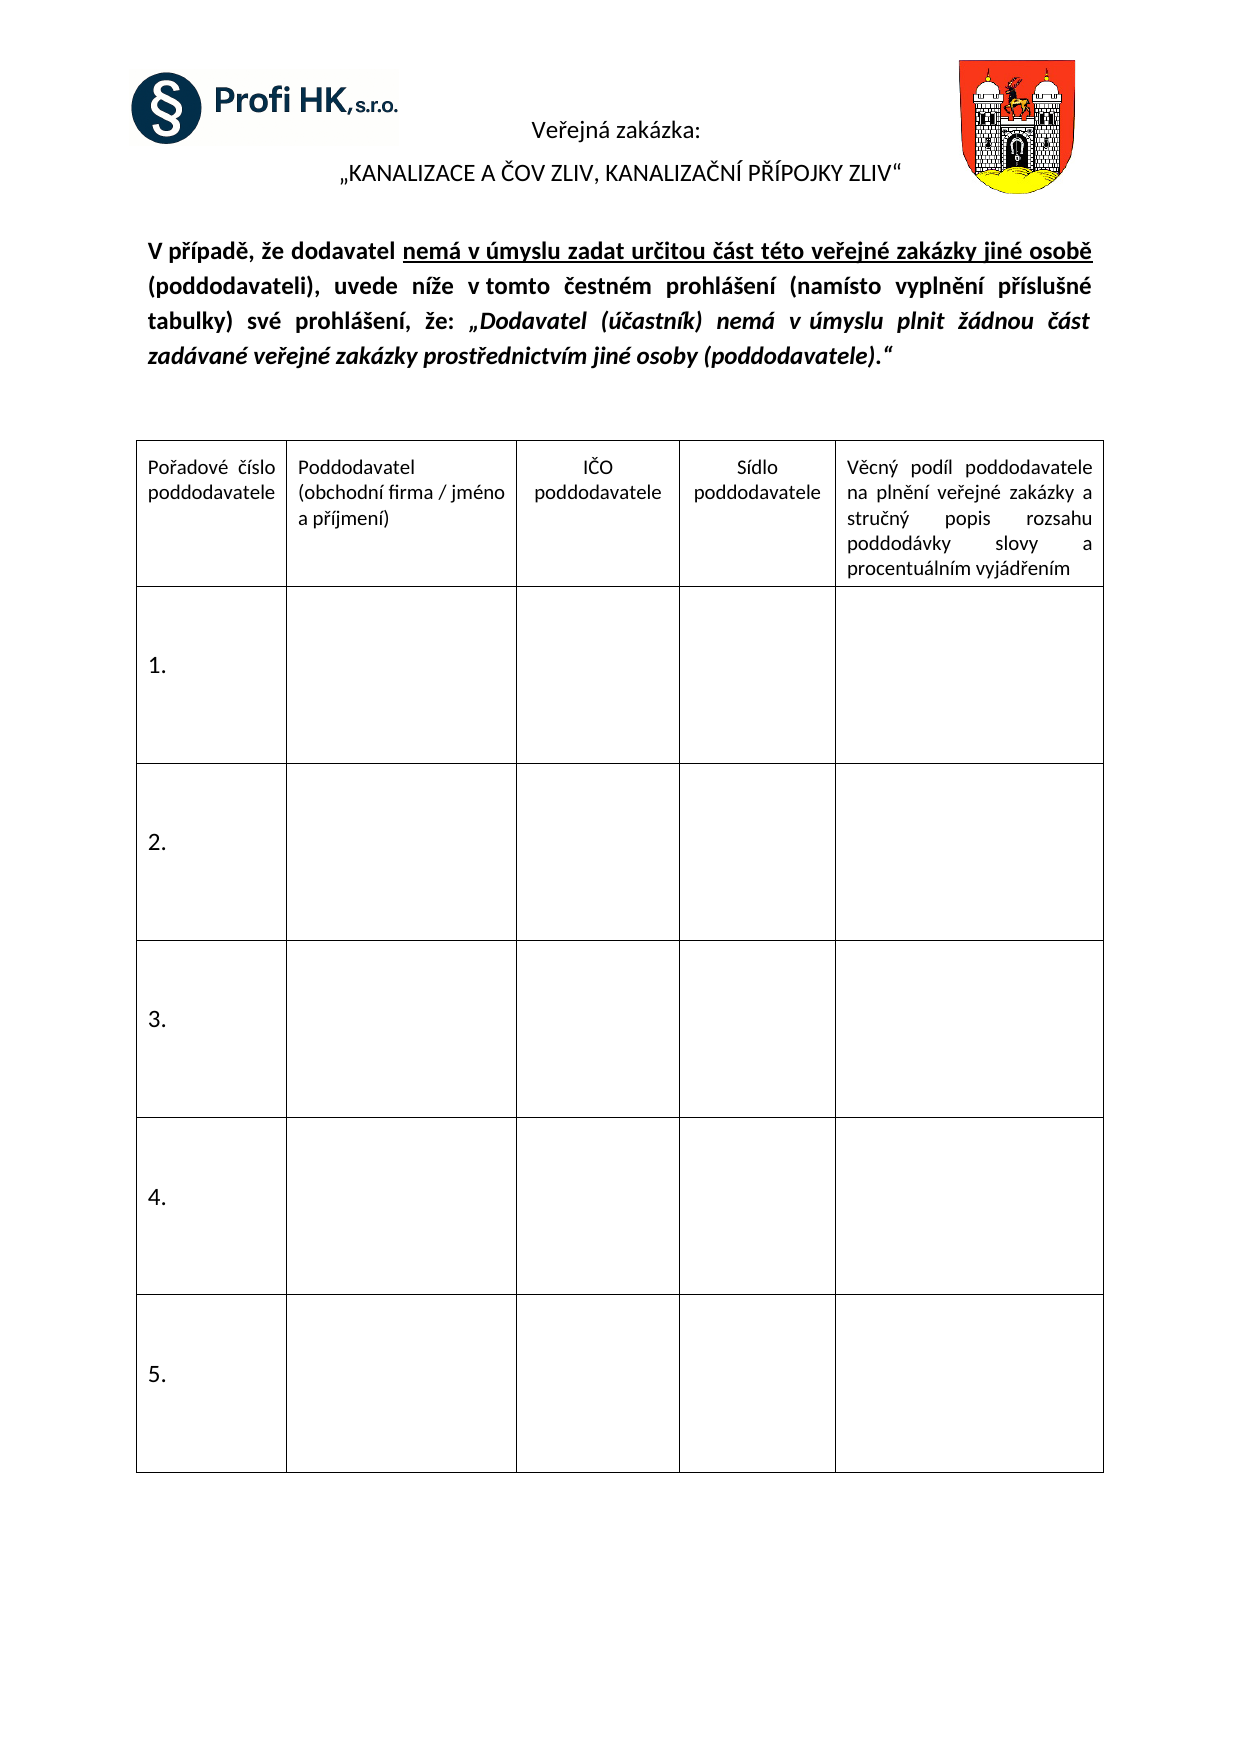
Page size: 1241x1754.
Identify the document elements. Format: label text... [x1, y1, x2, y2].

table_cell [517, 1295, 679, 1472]
table_cell [680, 941, 835, 1117]
table_cell 4. [137, 1118, 286, 1294]
table_cell [680, 1118, 835, 1294]
table_cell 1. [137, 587, 286, 763]
picture [958, 60, 1075, 194]
table_cell [287, 587, 516, 763]
table_cell [517, 941, 679, 1117]
table_header Věcný podíl poddodavatele na plnění veřejné zakázky a stručný popis rozsahu poddodávky slovy a procentuálním vyjádřením [836, 441, 1103, 586]
table_header Poddodavatel (obchodní firma / jméno a příjmení) [287, 441, 516, 586]
table_cell [836, 587, 1103, 763]
table_cell [680, 587, 835, 763]
table_cell [517, 587, 679, 763]
table_cell [680, 764, 835, 940]
table_header Sídlo poddodavatele [680, 441, 835, 586]
table_cell [287, 764, 516, 940]
table_cell [836, 764, 1103, 940]
table_cell [836, 1295, 1103, 1472]
text V případě, že dodavatel nemá v úmyslu zadat určitou část této veřejné zakázky jiné osobě (poddodavateli), uvede níže v tomto čestném prohlášení (namísto vyplnění příslušné tabulky) své prohlášení, že: „Dodavatel (účastník) nemá v úmyslu plnit žádnou část zadávané veřejné zakázky prostřednictvím jiné osoby (poddodavatele).“ [148, 235, 1093, 370]
table_header IČO poddodavatele [517, 441, 679, 586]
table_cell 5. [137, 1295, 286, 1472]
table_cell [287, 1295, 516, 1472]
table_cell [680, 1295, 835, 1472]
table_cell [287, 941, 516, 1117]
table_cell [517, 764, 679, 940]
table_cell [836, 941, 1103, 1117]
table_cell 3. [137, 941, 286, 1117]
table_cell 2. [137, 764, 286, 940]
table_cell [517, 1118, 679, 1294]
table_header Pořadové číslo poddodavatele [137, 441, 286, 586]
picture [129, 69, 400, 146]
table_cell [836, 1118, 1103, 1294]
table_cell [287, 1118, 516, 1294]
